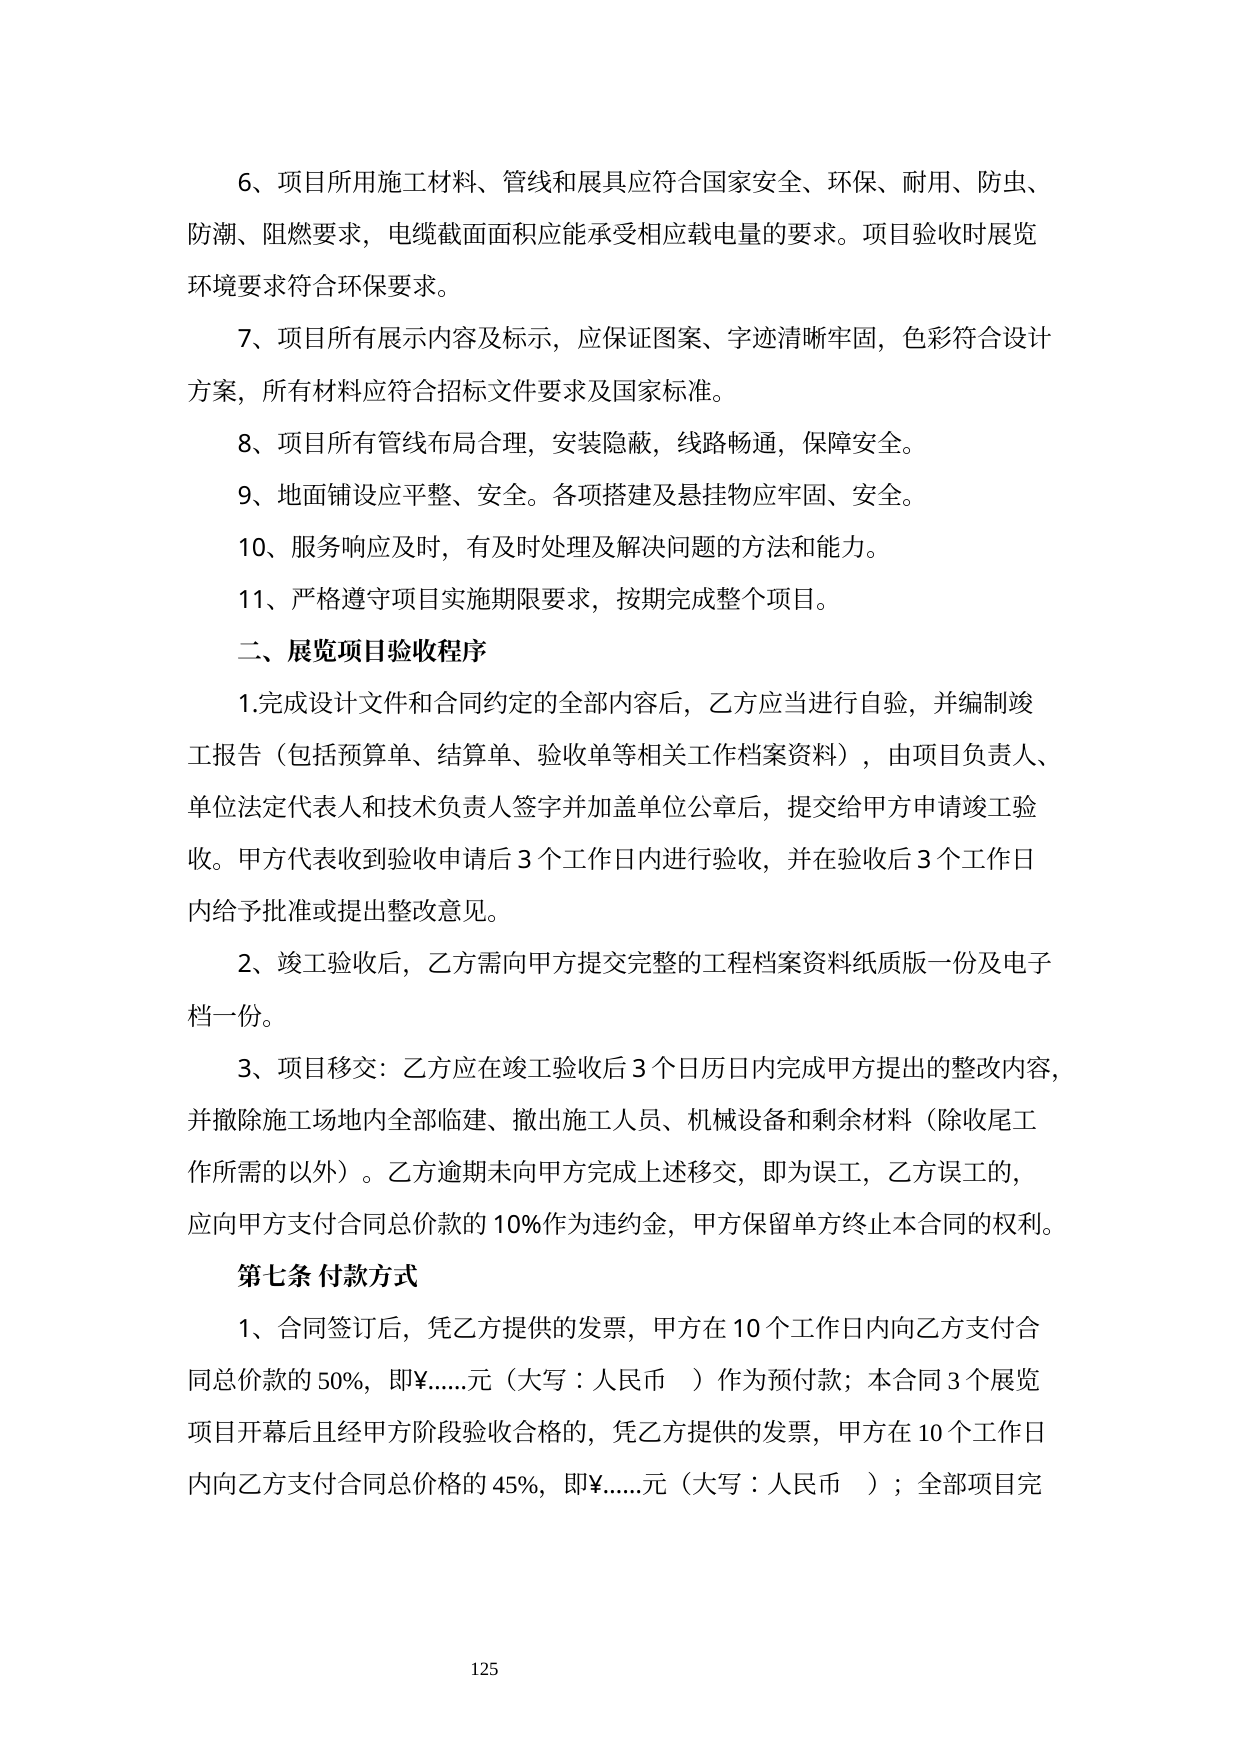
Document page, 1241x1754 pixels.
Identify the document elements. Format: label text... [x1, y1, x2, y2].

text 9、地面铺设应平整、安全。各项搭建及悬挂物应牢固、安全。 [187, 462, 1053, 514]
text 2、竣工验收后，乙方需向甲方提交完整的工程档案资料纸质版一份及电子档一份。 [187, 931, 1053, 1035]
text 11、严格遵守项目实施期限要求，按期完成整个项目。 [187, 567, 1053, 619]
text 7、项目所有展示内容及标示，应保证图案、字迹清晰牢固，色彩符合设计方案，所有材料应符合招标文件要求及国家标准。 [187, 306, 1053, 410]
text 第七条 付款方式 [187, 1244, 1053, 1296]
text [187, 1296, 1053, 1504]
text 8、项目所有管线布局合理，安装隐蔽，线路畅通，保障安全。 [187, 410, 1053, 462]
text 6、项目所用施工材料、管线和展具应符合国家安全、环保、耐用、防虫、防潮、阻燃要求，电缆截面面积应能承受相应载电量的要求。项目验收时展览环境要求符合环保要求。 [187, 150, 1053, 306]
text 10、服务响应及时，有及时处理及解决问题的方法和能力。 [187, 514, 1053, 567]
text 3、项目移交：乙方应在竣工验收后3个日历日内完成甲方提出的整改内容，并撤除施工场地内全部临建、撤出施工人员、机械设备和剩余材料（除收尾工作所需的以外）。乙方逾期未向甲方完成上述移交，即为误工，乙方误工的，应向甲方支付合同总价款的10%作为违约金，甲方保留单方终止本合同的权利。 [187, 1035, 1053, 1244]
text 1.完成设计文件和合同约定的全部内容后，乙方应当进行自验，并编制竣工报告（包括预算单、结算单、验收单等相关工作档案资料），由项目负责人、单位法定代表人和技术负责人签字并加盖单位公章后，提交给甲方申请竣工验收。甲方代表收到验收申请后3个工作日内进行验收，并在验收后3个工作日内给予批准或提出整改意见。 [187, 671, 1053, 931]
text 二、展览项目验收程序 [187, 619, 1053, 671]
